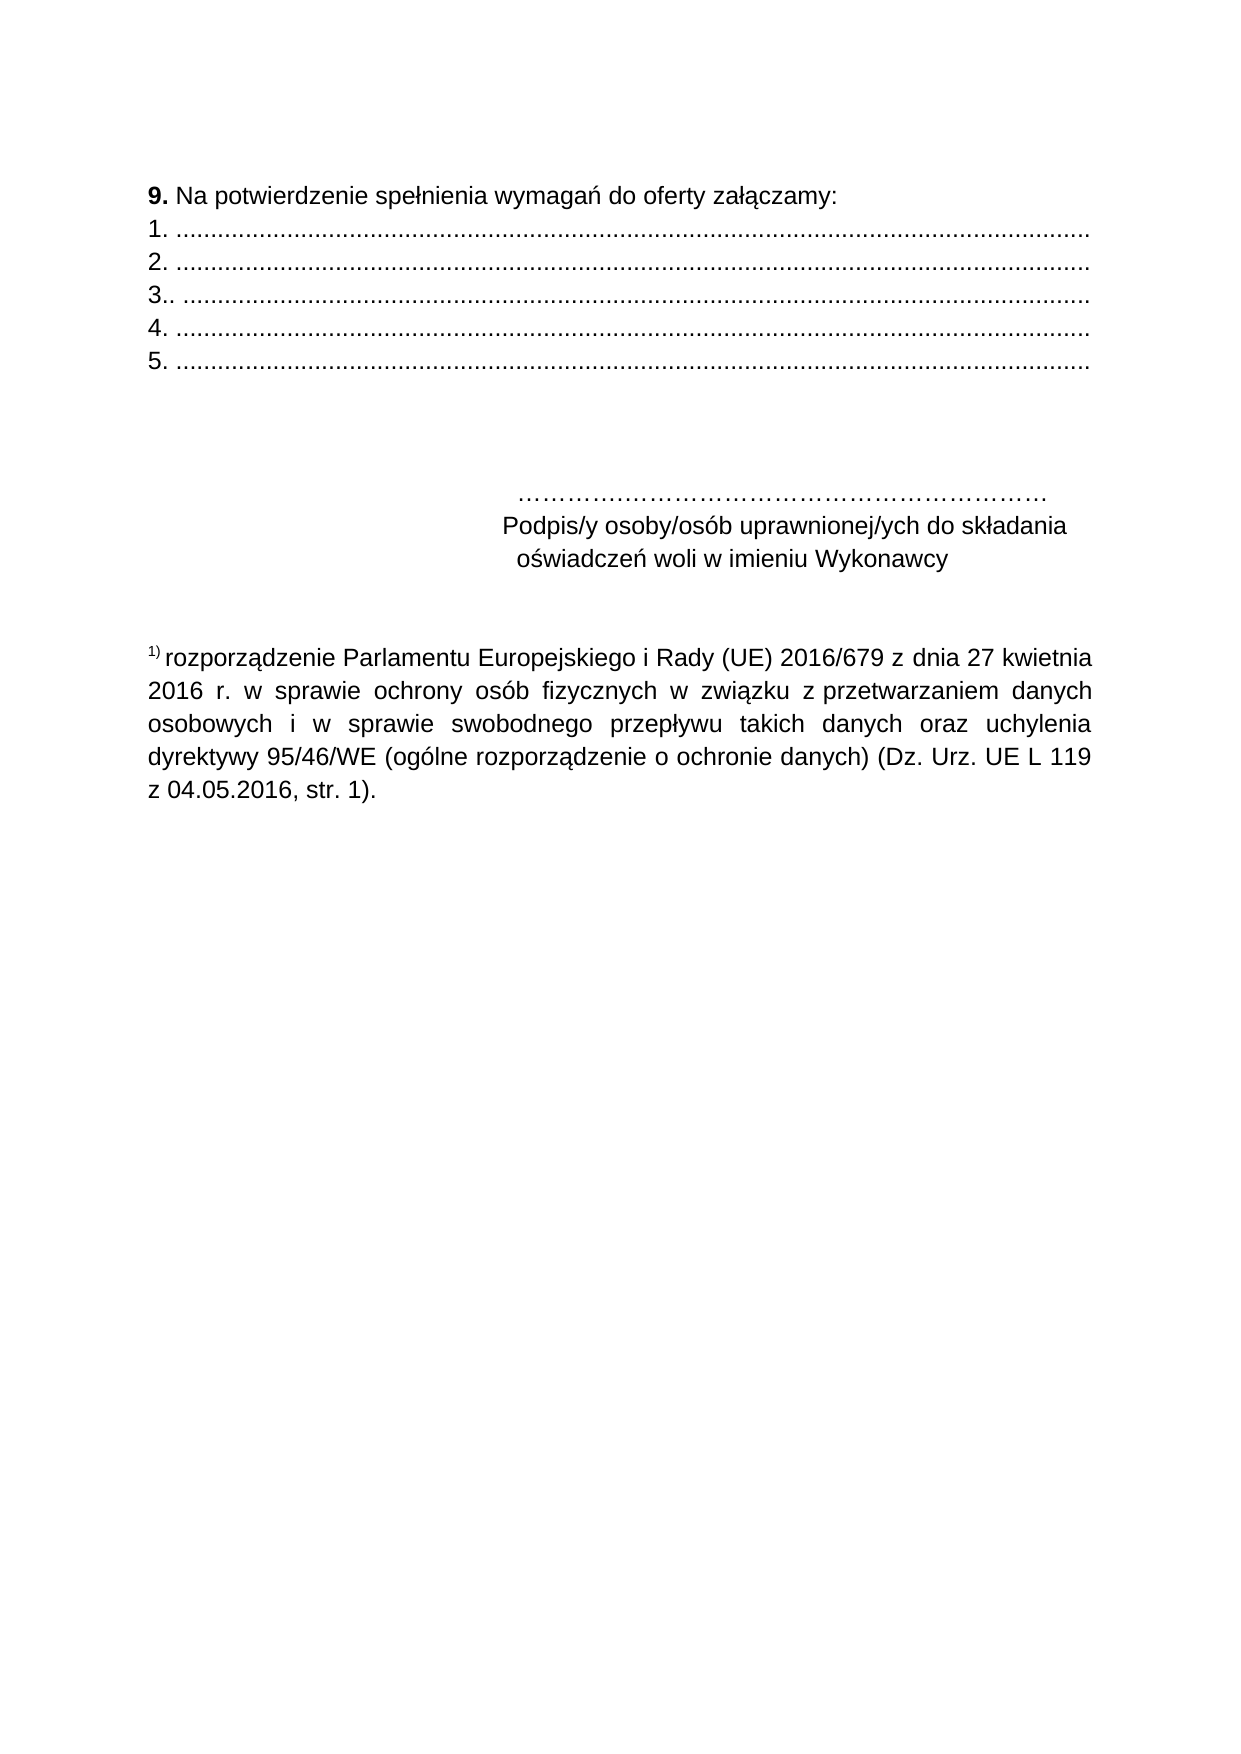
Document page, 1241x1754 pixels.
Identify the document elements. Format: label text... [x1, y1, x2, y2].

text 4. .................................................................................................................................... [148, 313, 1093, 341]
text Podpis/y osoby/osób uprawnionej/ych do składania [502, 511, 1093, 539]
text 3.. ................................................................................................................................... [148, 280, 1093, 308]
text 5. .................................................................................................................................... [148, 346, 1093, 374]
text oświadczeń woli w imieniu Wykonawcy [148, 544, 1093, 573]
text 9. Na potwierdzenie spełnienia wymagań do oferty załączamy: [148, 181, 1093, 209]
text 2. .................................................................................................................................... [148, 247, 1093, 275]
text 1) rozporządzenie Parlamentu Europejskiego i Rady (UE) 2016/679 z dnia 27 kwietnia 2016 r. w sprawie ochrony osób fizycznych w związku z przetwarzaniem danych osobowych i w sprawie swobodnego przepływu takich danych oraz uchylenia dyrektywy 95/46/WE (ogólne rozporządzenie o ochronie danych) (Dz. Urz. UE L 119 z 04.05.2016, str. 1). [148, 643, 1093, 804]
text 1. .................................................................................................................................... [148, 214, 1093, 242]
text ………….…………………………………………… [148, 478, 1093, 507]
